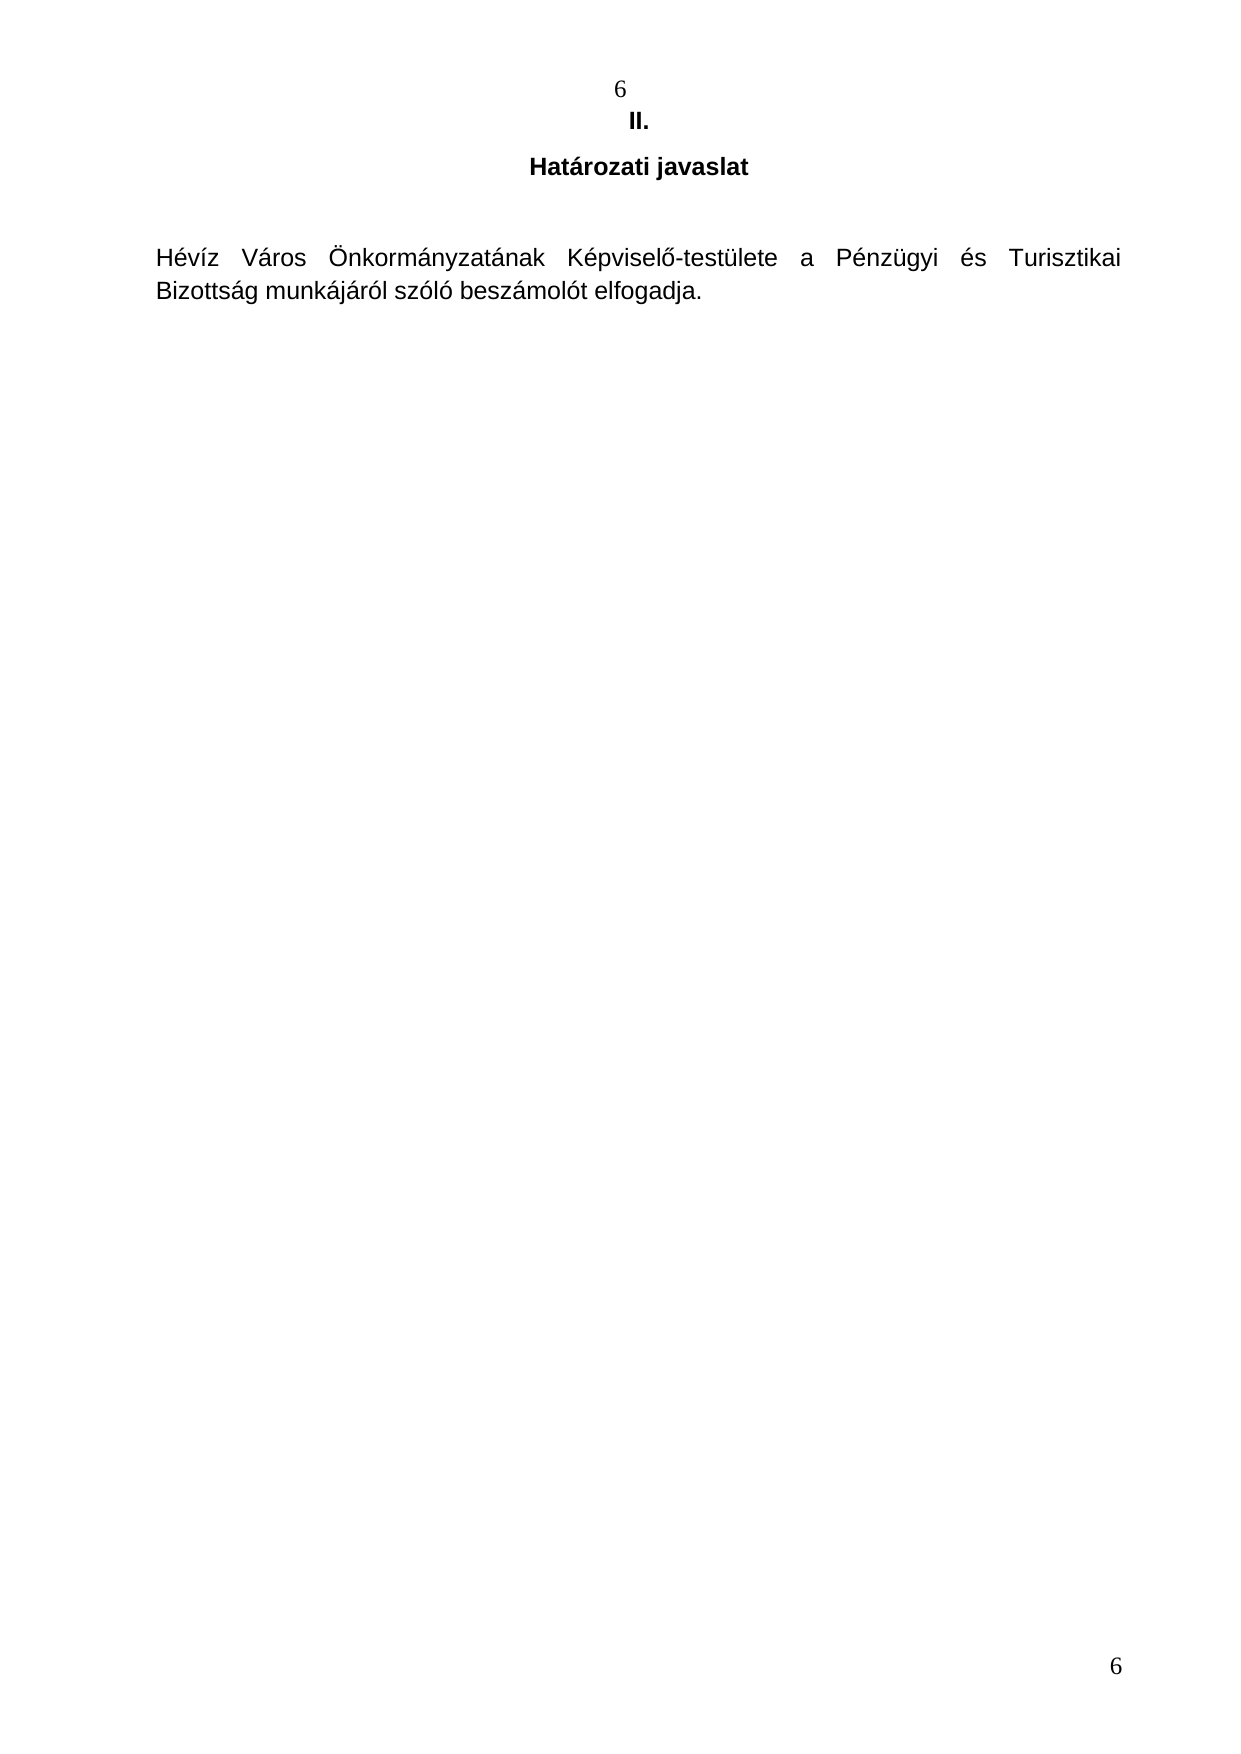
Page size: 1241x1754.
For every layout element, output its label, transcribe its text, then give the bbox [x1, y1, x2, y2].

text II. [156, 106, 1122, 135]
text Határozati javaslat [156, 152, 1122, 181]
text Hévíz Város Önkormányzatának Képviselő-testülete a Pénzügyi és Turisztikai Bizottság munkájáról szóló beszámolót elfogadja. [156, 243, 1122, 305]
